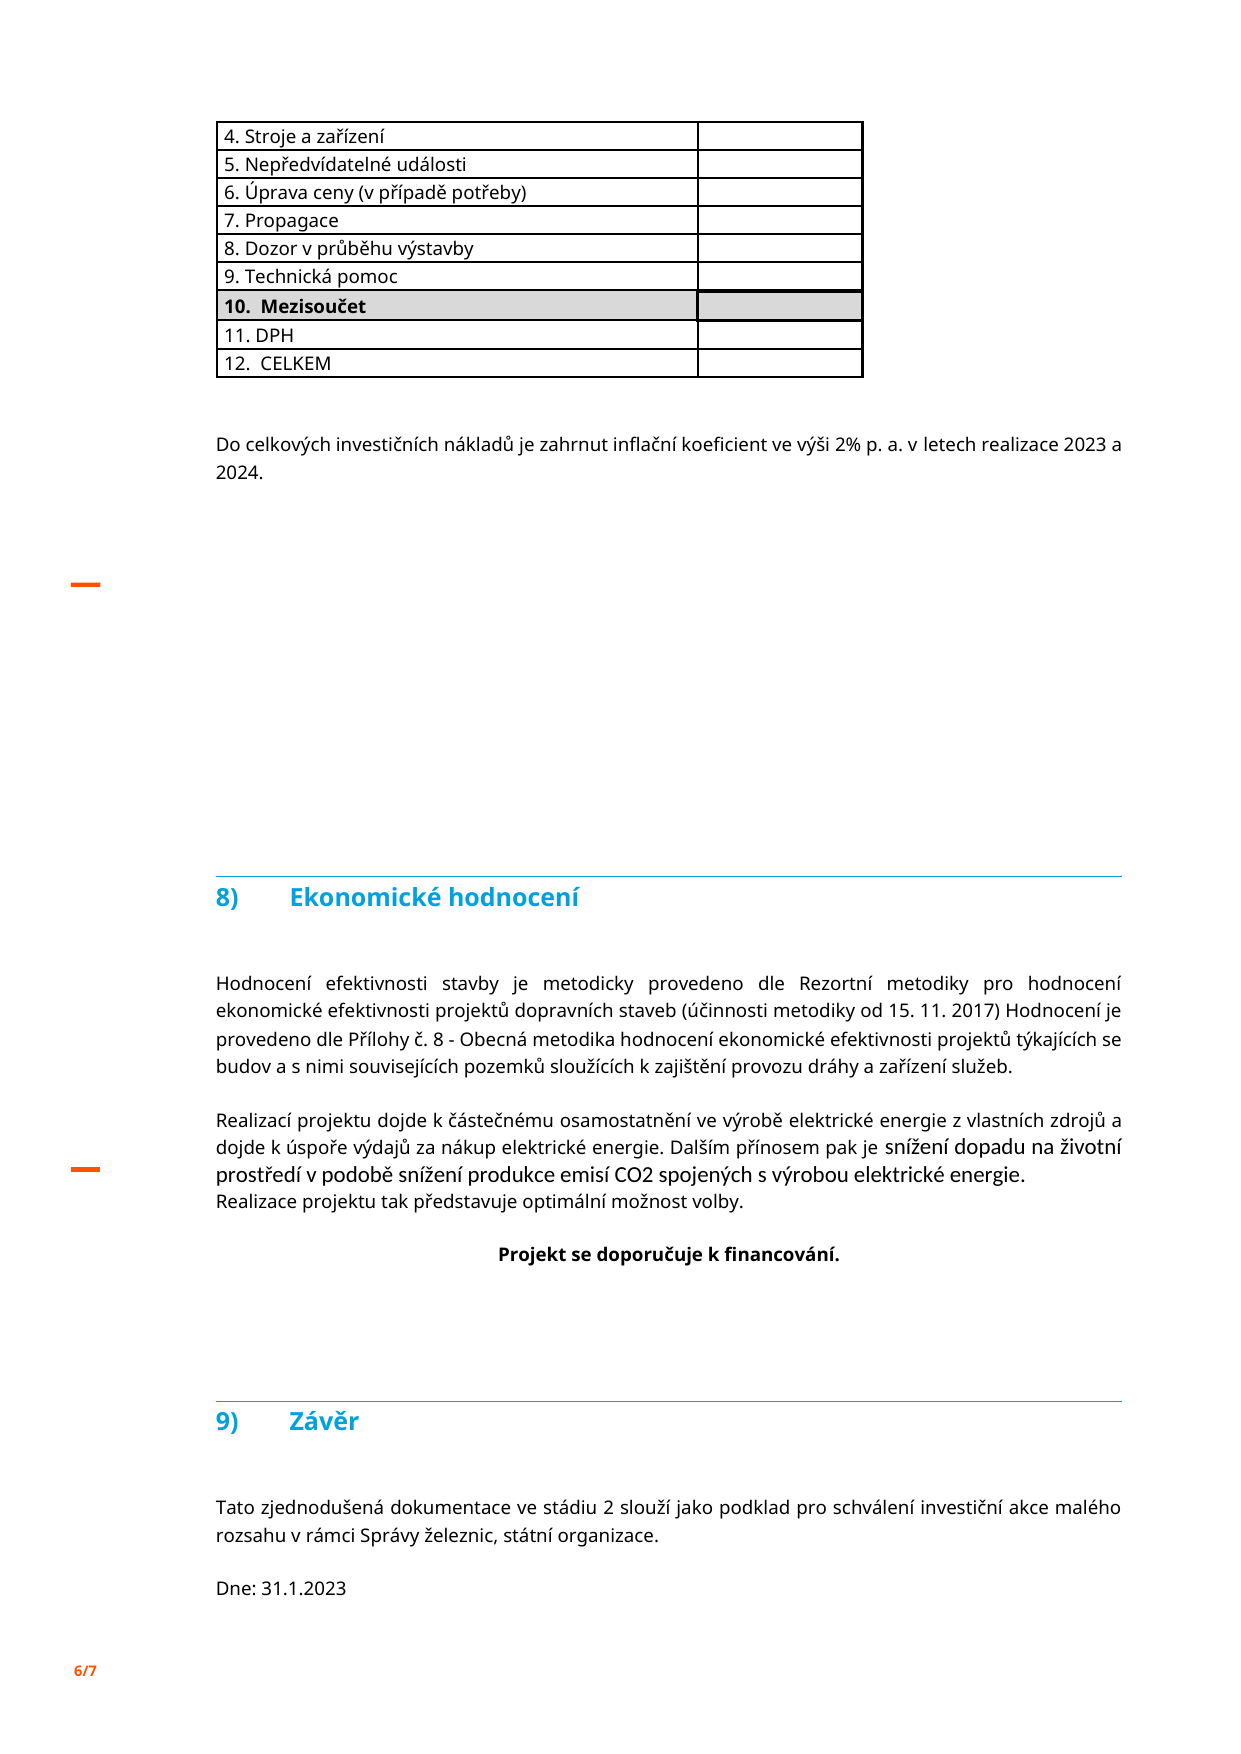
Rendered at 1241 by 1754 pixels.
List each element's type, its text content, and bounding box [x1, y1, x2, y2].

text Tato zjednodušená dokumentace ve stádiu 2 slouží jako podklad pro schválení investiční akce malého rozsahu v rámci Správy železnic, státní organizace. [216, 1494, 1122, 1548]
table_cell [699, 263, 861, 289]
table_cell [699, 207, 861, 233]
text Projekt se doporučuje k financování. [216, 1241, 1122, 1267]
table_cell [699, 322, 861, 348]
text Dne: 31.1.2023 [216, 1575, 1122, 1601]
table_cell 8. Dozor v průběhu výstavby [218, 235, 697, 261]
table_cell [699, 293, 861, 319]
subtitle 9) Závěr [216, 1402, 1122, 1438]
table_cell [699, 151, 861, 177]
table_cell 6. Úprava ceny (v případě potřeby) [218, 179, 697, 205]
table_cell 12. CELKEM [218, 350, 697, 376]
table_cell 5. Nepředvídatelné události [218, 151, 697, 177]
table_cell 7. Propagace [218, 207, 697, 233]
table_cell [699, 235, 861, 261]
table_cell 9. Technická pomoc [218, 263, 697, 289]
table_cell 10. Mezisoučet [218, 291, 696, 319]
text Realizací projektu dojde k částečnému osamostatnění ve výrobě elektrické energie z vlastních zdrojů a dojde k úspoře výdajů za nákup elektrické energie. Dalším přínosem pak je snížení dopadu na životní prostředí v podobě snížení produkce emisí CO2 spojených s výrobou elektrické energie. [216, 1107, 1122, 1188]
table_cell [699, 350, 861, 376]
text Do celkových investičních nákladů je zahrnut inflační koeficient ve výši 2% p. a. v letech realizace 2023 a 2024. [216, 431, 1122, 484]
subtitle 8) Ekonomické hodnocení [216, 877, 1122, 913]
table_cell [699, 179, 861, 205]
table_cell 11. DPH [218, 321, 697, 348]
table_cell 4. Stroje a zařízení [218, 123, 697, 149]
text Hodnocení efektivnosti stavby je metodicky provedeno dle Rezortní metodiky pro hodnocení ekonomické efektivnosti projektů dopravních staveb (účinnosti metodiky od 15. 11. 2017) Hodnocení je provedeno dle Přílohy č. 8 - Obecná metodika hodnocení ekonomické efektivnosti projektů týkajících se budov a s nimi souvisejících pozemků sloužících k zajištění provozu dráhy a zařízení služeb. [216, 970, 1122, 1079]
table_cell [699, 123, 861, 149]
text Realizace projektu tak představuje optimální možnost volby. [216, 1188, 1122, 1214]
